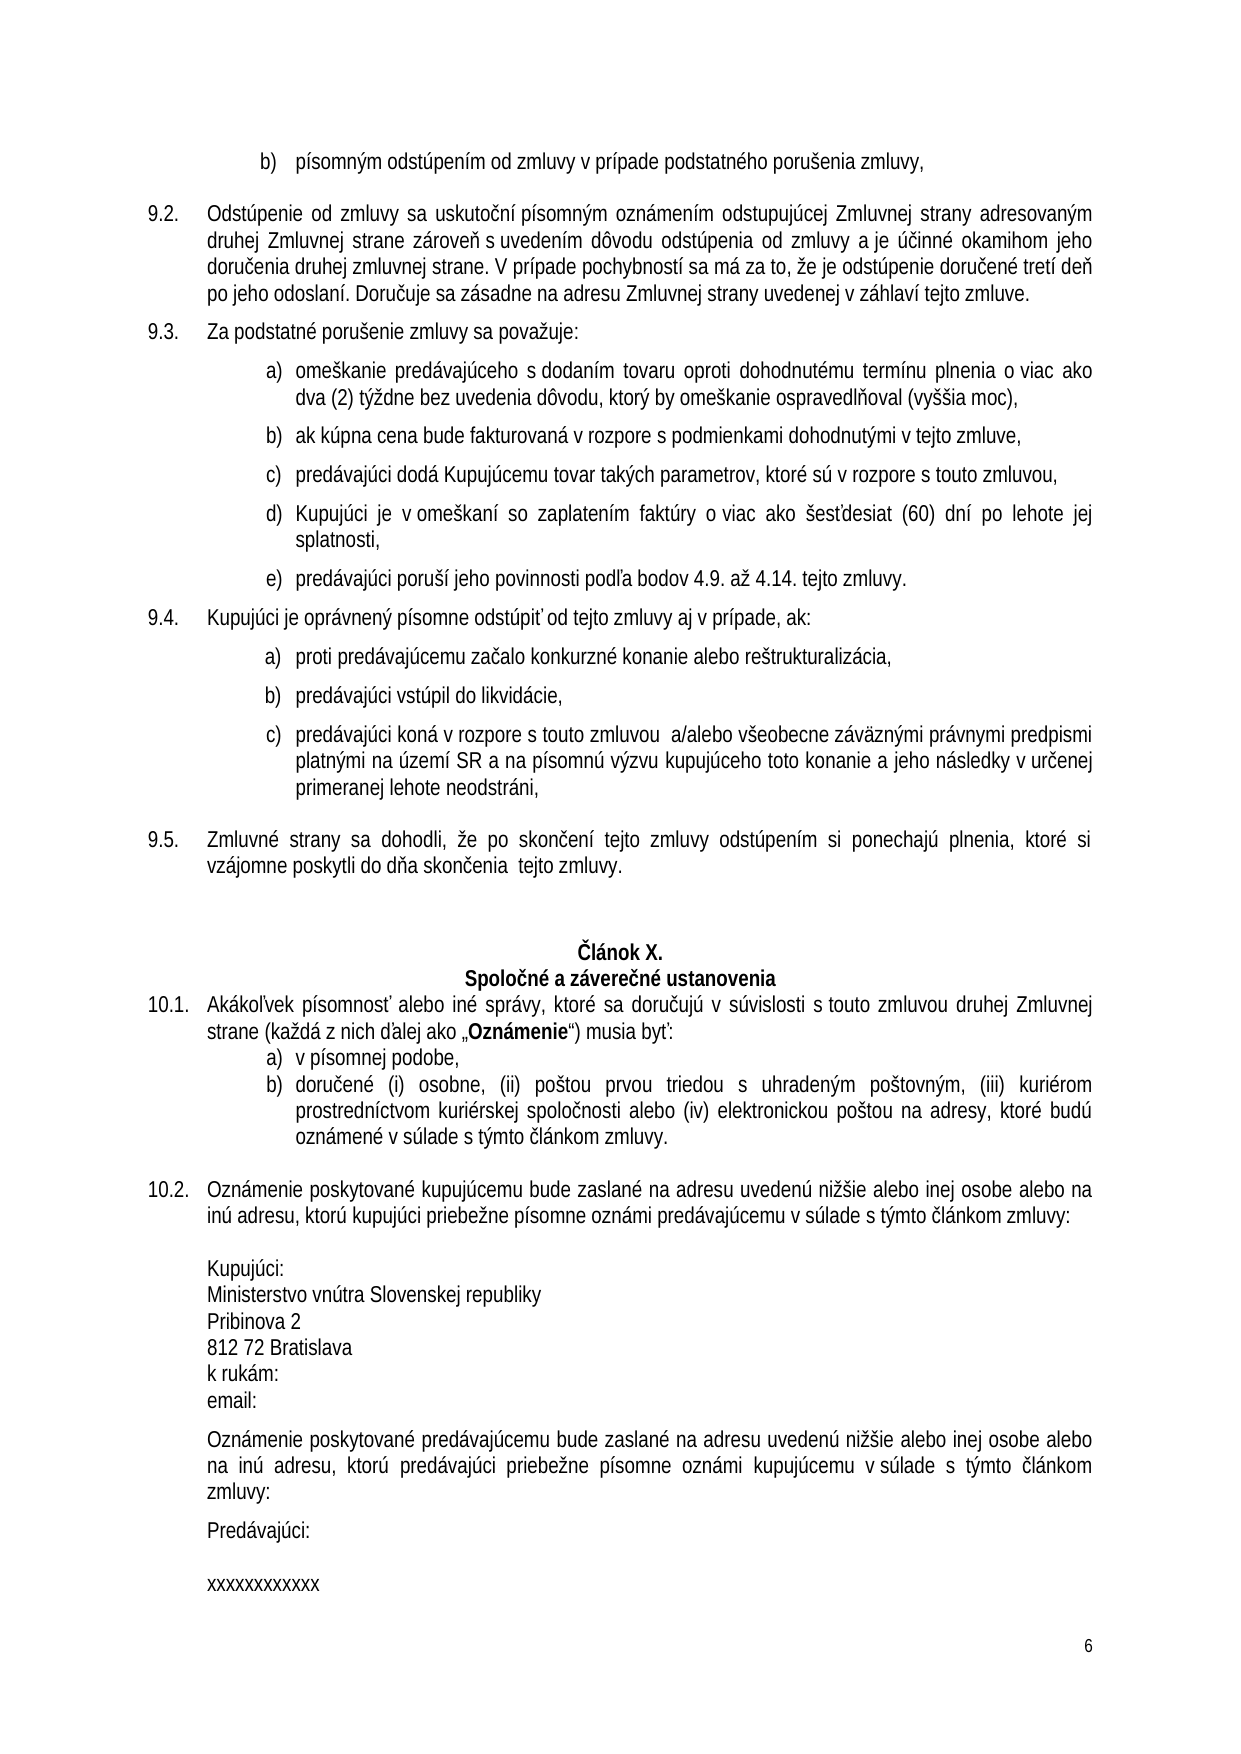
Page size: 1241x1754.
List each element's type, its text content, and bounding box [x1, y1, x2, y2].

list proti predávajúcemu začalo konkurzné konanie alebo reštrukturalizácia, [221, 643, 1092, 669]
list doručené (i) osobne, (ii) poštou prvou triedou s uhradeným poštovným, (iii) kuriérom prostredníctvom kuriérskej spoločnosti alebo (iv) elektronickou poštou na adresy, ktoré budú oznámené v súlade s týmto článkom zmluvy. [266, 1071, 1092, 1149]
list Zmluvné strany sa dohodli, že po skončení tejto zmluvy odstúpením si ponechajú plnenia, ktoré si vzájomne poskytli do dňa skončenia tejto zmluvy. [148, 826, 1092, 879]
list Kupujúci je v omeškaní so zaplatením faktúry o viac ako šesťdesiat (60) dní po lehote jej splatnosti, [266, 500, 1092, 553]
list ak kúpna cena bude fakturovaná v rozpore s podmienkami dohodnutými v tejto zmluve, [266, 422, 1092, 449]
list Ministerstvo vnútra Slovenskej republiky [162, 1281, 1092, 1308]
list omeškanie predávajúceho s dodaním tovaru oproti dohodnutému termínu plnenia o viac ako dva (2) týždne bez uvedenia dôvodu, ktorý by omeškanie ospravedlňoval (vyššia moc), [266, 357, 1092, 410]
text Kupujúci: [207, 1255, 1092, 1281]
list písomným odstúpením od zmluvy v prípade podstatného porušenia zmluvy, [260, 148, 1092, 174]
list Kupujúci je oprávnený písomne odstúpiť od tejto zmluvy aj v prípade, ak: [148, 604, 1092, 631]
list Za podstatné porušenie zmluvy sa považuje: [148, 318, 1092, 345]
text Článok X. [148, 939, 1092, 965]
list Oznámenie poskytované kupujúcemu bude zaslané na adresu uvedenú nižšie alebo inej osobe alebo na inú adresu, ktorú kupujúci priebežne písomne oznámi predávajúcemu v súlade s týmto článkom zmluvy: [148, 1176, 1092, 1229]
text Spoločné a záverečné ustanovenia [148, 965, 1092, 991]
text email: [148, 1387, 1092, 1413]
list predávajúci poruší jeho povinnosti podľa bodov 4.9. až 4.14. tejto zmluvy. [266, 565, 1092, 592]
list predávajúci dodá Kupujúcemu tovar takých parametrov, ktoré sú v rozpore s touto zmluvou, [266, 461, 1092, 488]
text 812 72 Bratislava [162, 1334, 1092, 1360]
text Oznámenie poskytované predávajúcemu bude zaslané na adresu uvedenú nižšie alebo inej osobe alebo na inú adresu, ktorú predávajúci priebežne písomne oznámi kupujúcemu v súlade s týmto článkom zmluvy: [207, 1426, 1092, 1505]
list predávajúci vstúpil do likvidácie, [221, 682, 1092, 708]
list predávajúci koná v rozpore s touto zmluvou a/alebo všeobecne záväznými právnymi predpismi platnými na území SR a na písomnú výzvu kupujúceho toto konanie a jeho následky v určenej primeranej lehote neodstráni, [266, 721, 1092, 800]
list Odstúpenie od zmluvy sa uskutoční písomným oznámením odstupujúcej Zmluvnej strany adresovaným druhej Zmluvnej strane zároveň s uvedením dôvodu odstúpenia od zmluvy a je účinné okamihom jeho doručenia druhej zmluvnej strane. V prípade pochybností sa má za to, že je odstúpenie doručené tretí deň po jeho odoslaní. Doručuje sa zásadne na adresu Zmluvnej strany uvedenej v záhlaví tejto zmluve. [148, 200, 1092, 306]
text k rukám: [162, 1360, 1092, 1387]
list xxxxxxxxxxxx [162, 1570, 1092, 1596]
text Pribinova 2 [162, 1308, 1092, 1334]
list Akákoľvek písomnosť alebo iné správy, ktoré sa doručujú v súvislosti s touto zmluvou druhej Zmluvnej strane (každá z nich ďalej ako „Oznámenie“) musia byť: [148, 991, 1092, 1044]
list v písomnej podobe, [266, 1044, 1092, 1071]
list Predávajúci: [162, 1517, 1092, 1543]
